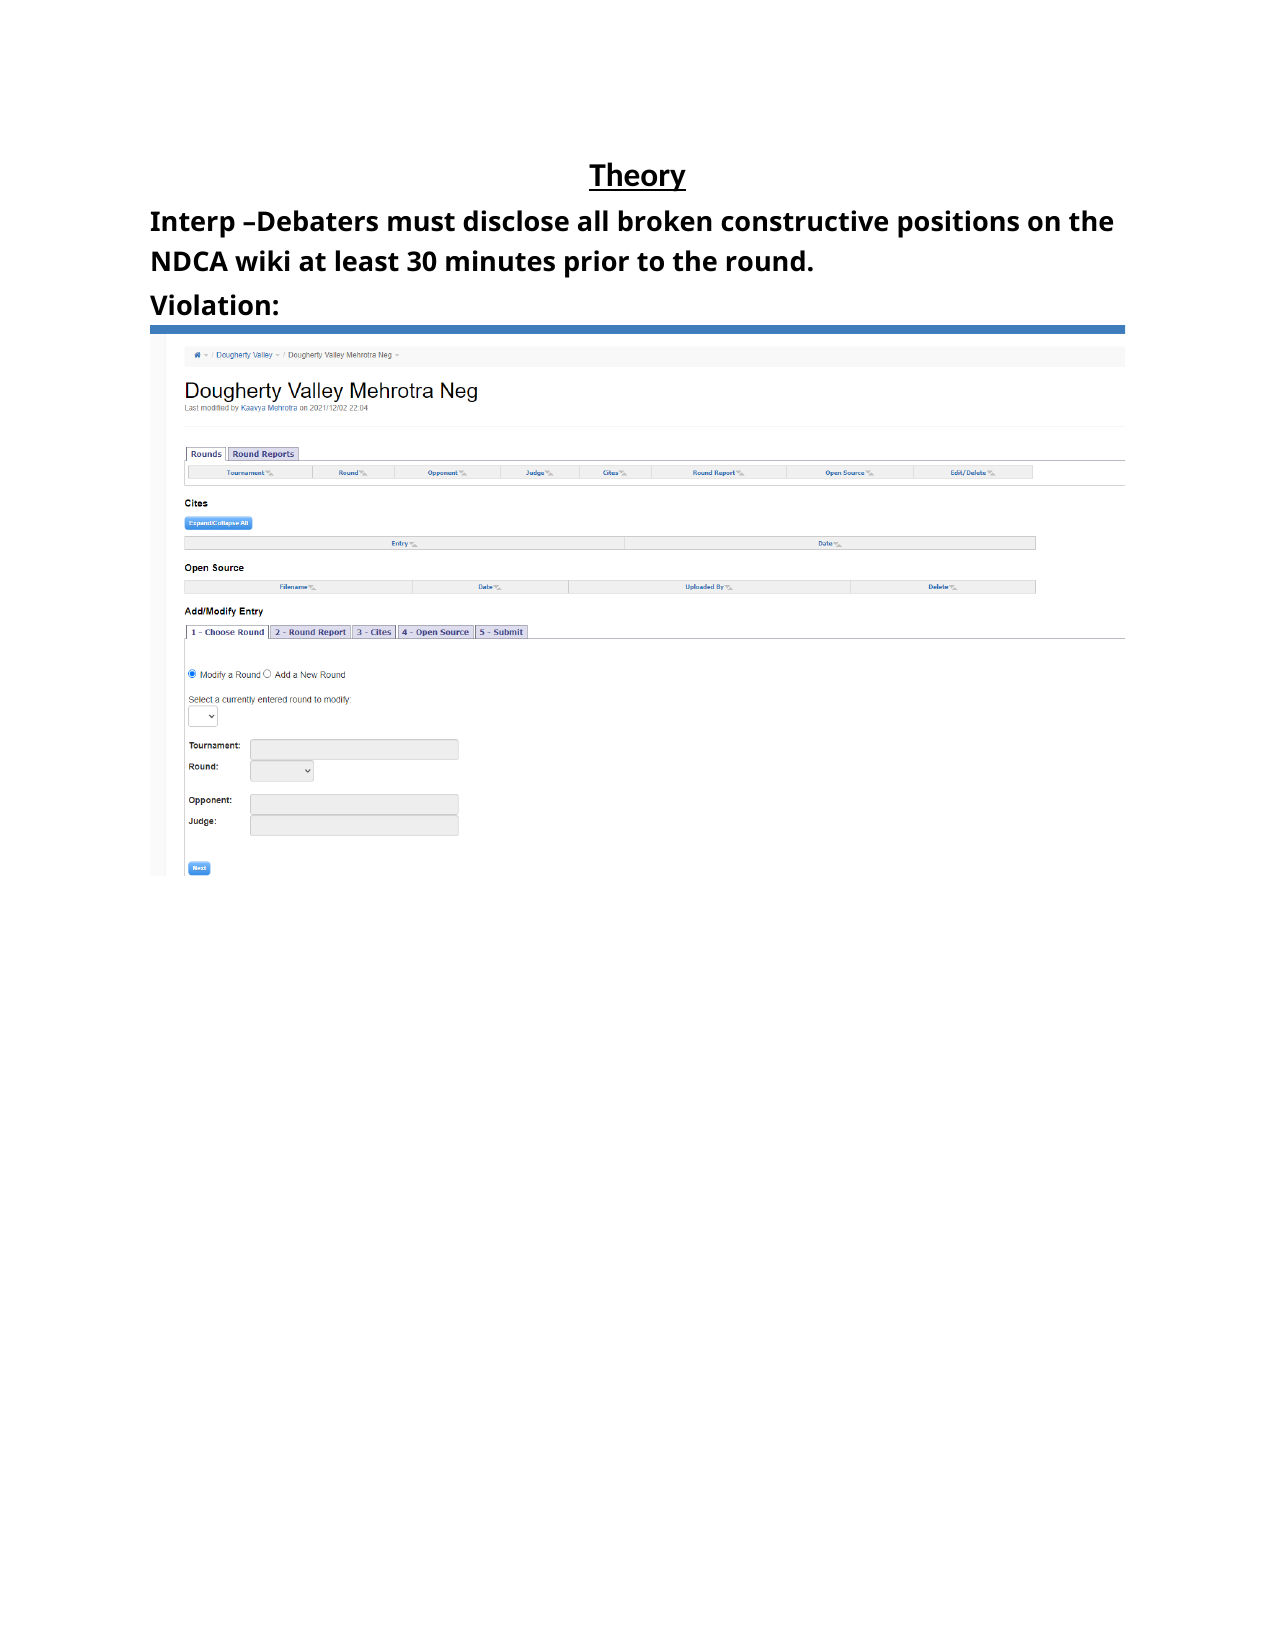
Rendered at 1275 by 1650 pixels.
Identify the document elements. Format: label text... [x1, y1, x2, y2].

subtitle Theory [150, 154, 1125, 195]
subtitle Interp –Debaters must disclose all broken constructive positions on the NDCA wiki at least 30 minutes prior to the round. [150, 202, 1125, 279]
picture [150, 325, 1125, 876]
subtitle Violation: [150, 286, 1125, 323]
